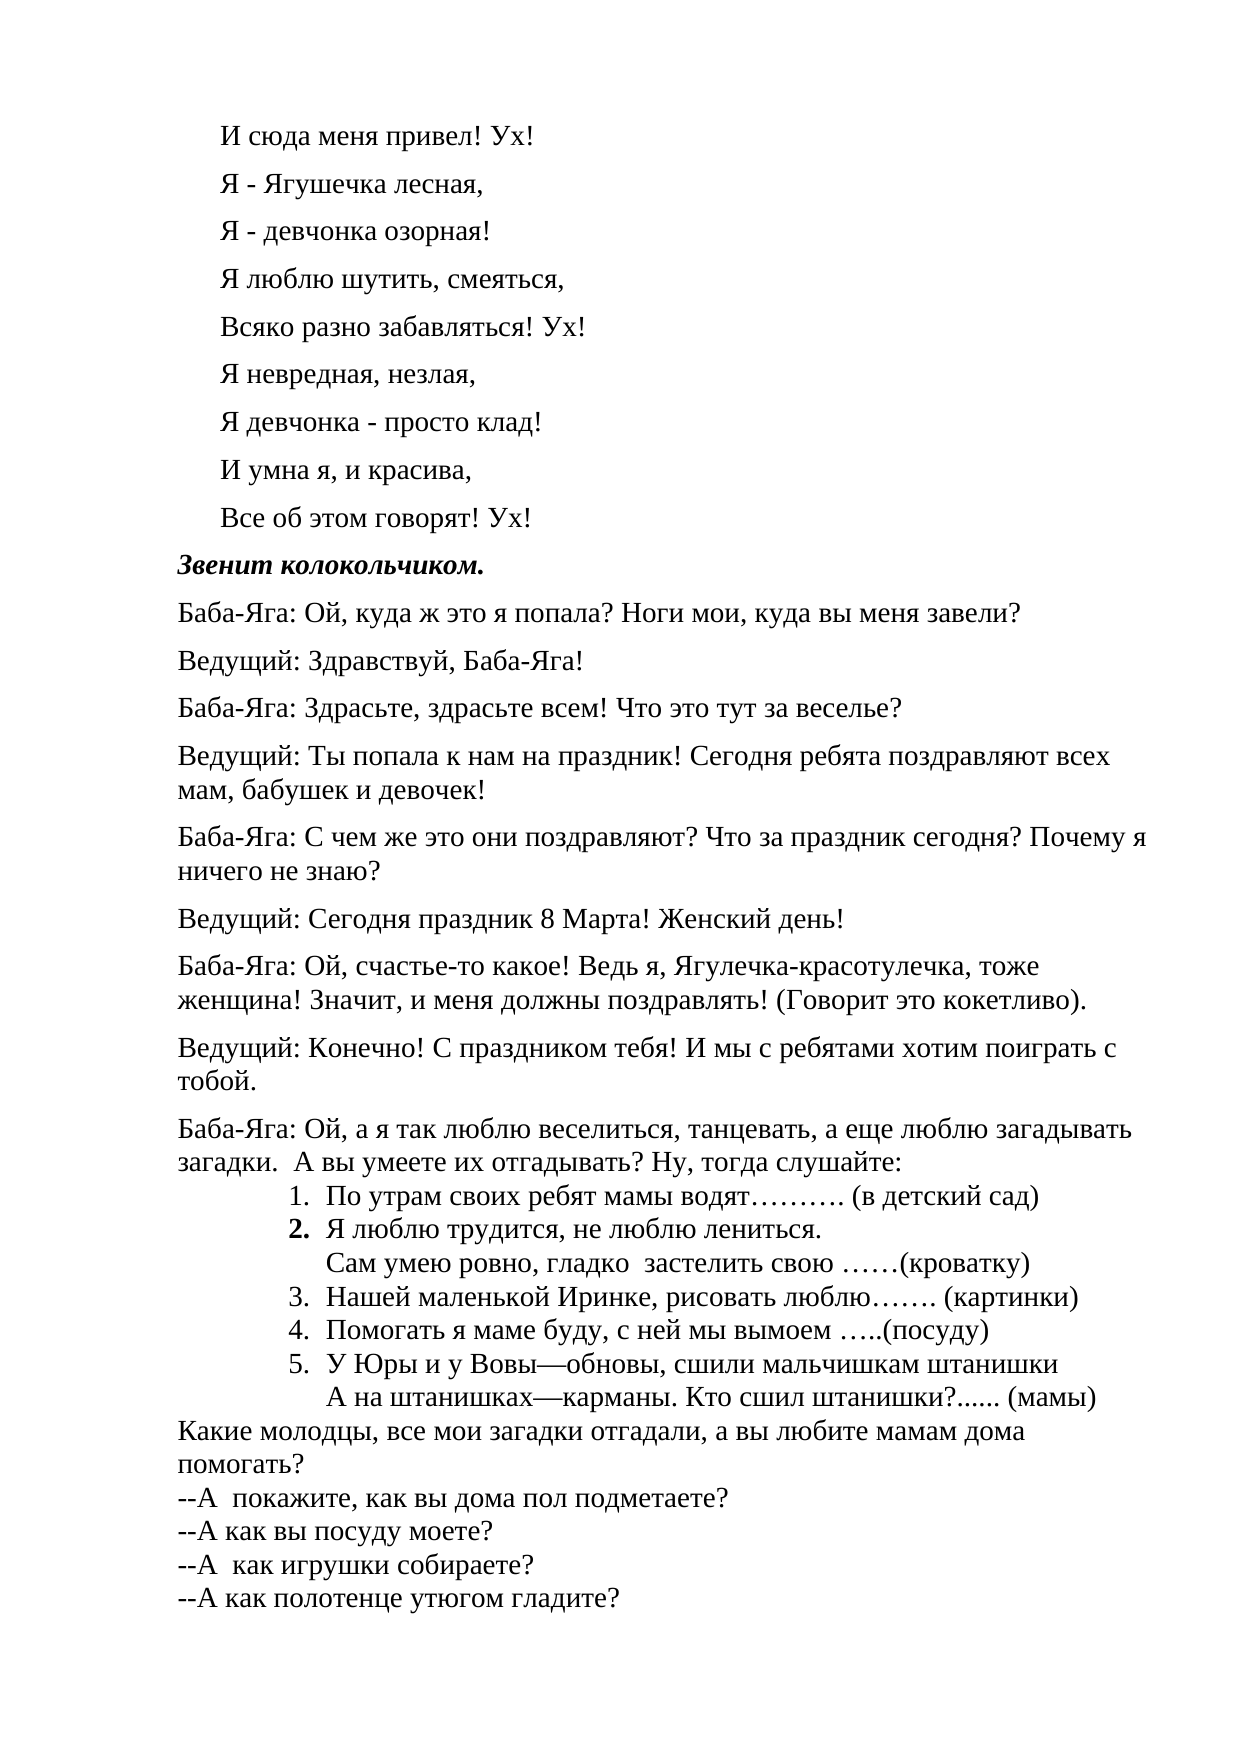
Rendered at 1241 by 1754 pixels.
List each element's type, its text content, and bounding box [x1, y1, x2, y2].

text Ведущий: Ты попала к нам на праздник! Сегодня ребята поздравляют всех мам, бабушек и девочек! [177, 738, 1152, 805]
text И умна я, и красива, [220, 452, 1152, 486]
text Ведущий: Конечно! С праздником тебя! И мы с ребятами хотим поиграть с тобой. [177, 1030, 1152, 1097]
text Баба-Яга: Здрасьте, здрасьте всем! Что это тут за веселье? [177, 691, 1152, 724]
text Какие молодцы, все мои загадки отгадали, а вы любите мамам дома помогать? [177, 1413, 1152, 1480]
text Я люблю шутить, смеяться, [220, 261, 1152, 295]
list Я люблю трудится, не люблю лениться. [288, 1212, 1152, 1245]
text Я - девчонка озорная! [220, 213, 1152, 247]
text Все об этом говорят! Ух! [220, 500, 1152, 533]
text Я - Ягушечка лесная, [220, 166, 1152, 199]
text Ведущий: Здравствуй, Баба-Яга! [177, 643, 1152, 676]
text Я невредная, незлая, [220, 357, 1152, 390]
list По утрам своих ребят мамы водят………. (в детский сад) [288, 1178, 1152, 1212]
text Баба-Яга: Ой, куда ж это я попала? Ноги мои, куда вы меня завели? [177, 595, 1152, 629]
text --А как игрушки собираете? [177, 1547, 1152, 1581]
list Помогать я маме буду, с ней мы вымоем …..(посуду) [288, 1312, 1152, 1346]
list У Юры и у Вовы—обновы, сшили мальчишкам штанишки [288, 1346, 1152, 1379]
text И сюда меня привел! Ух! [220, 118, 1152, 152]
text Звенит колокольчиком. [177, 547, 1152, 581]
text --А покажите, как вы дома пол подметаете? [177, 1480, 1152, 1513]
text Баба-Яга: Ой, а я так люблю веселиться, танцевать, а еще люблю загадывать загадки. А вы умеете их отгадывать? Ну, тогда слушайте: [177, 1111, 1152, 1178]
text Баба-Яга: Ой, счастье-то какое! Ведь я, Ягулечка-красотулечка, тоже женщина! Значит, и меня должны поздравлять! (Говорит это кокетливо). [177, 948, 1152, 1016]
text Всяко разно забавляться! Ух! [220, 309, 1152, 342]
text А на штанишках—карманы. Кто сшил штанишки?...... (мамы) [326, 1379, 1152, 1413]
list Нашей маленькой Иринке, рисовать люблю……. (картинки) [288, 1279, 1152, 1312]
text Баба-Яга: С чем же это они поздравляют? Что за праздник сегодня? Почему я ничего не знаю? [177, 819, 1152, 887]
text --А как полотенце утюгом гладите? [177, 1581, 1152, 1614]
text Я девчонка - просто клад! [220, 404, 1152, 438]
text --А как вы посуду моете? [177, 1513, 1152, 1547]
text Ведущий: Сегодня праздник 8 Марта! Женский день! [177, 901, 1152, 934]
text Сам умею ровно, гладко застелить свою ……(кроватку) [326, 1245, 1152, 1279]
